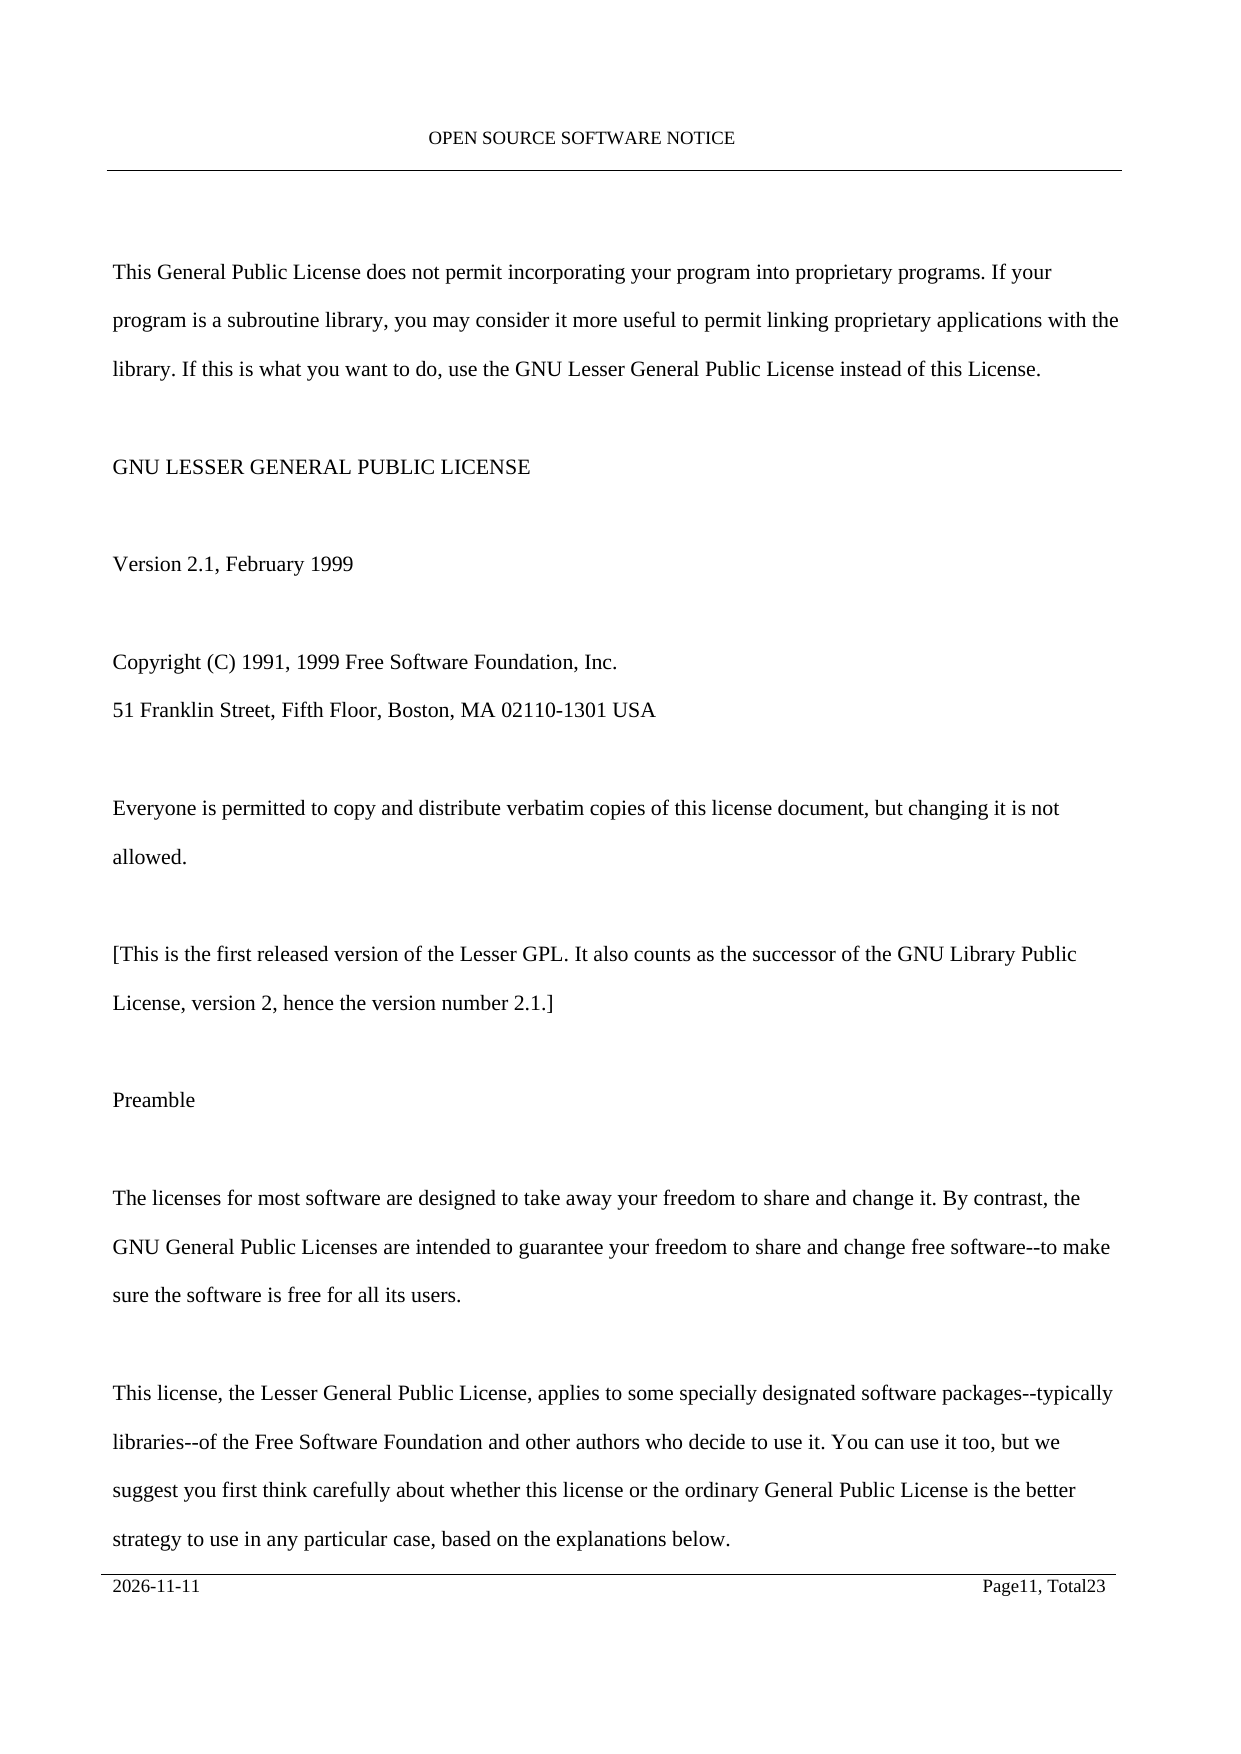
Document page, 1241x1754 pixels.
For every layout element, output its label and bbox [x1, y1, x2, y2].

text [112, 206, 1128, 1555]
